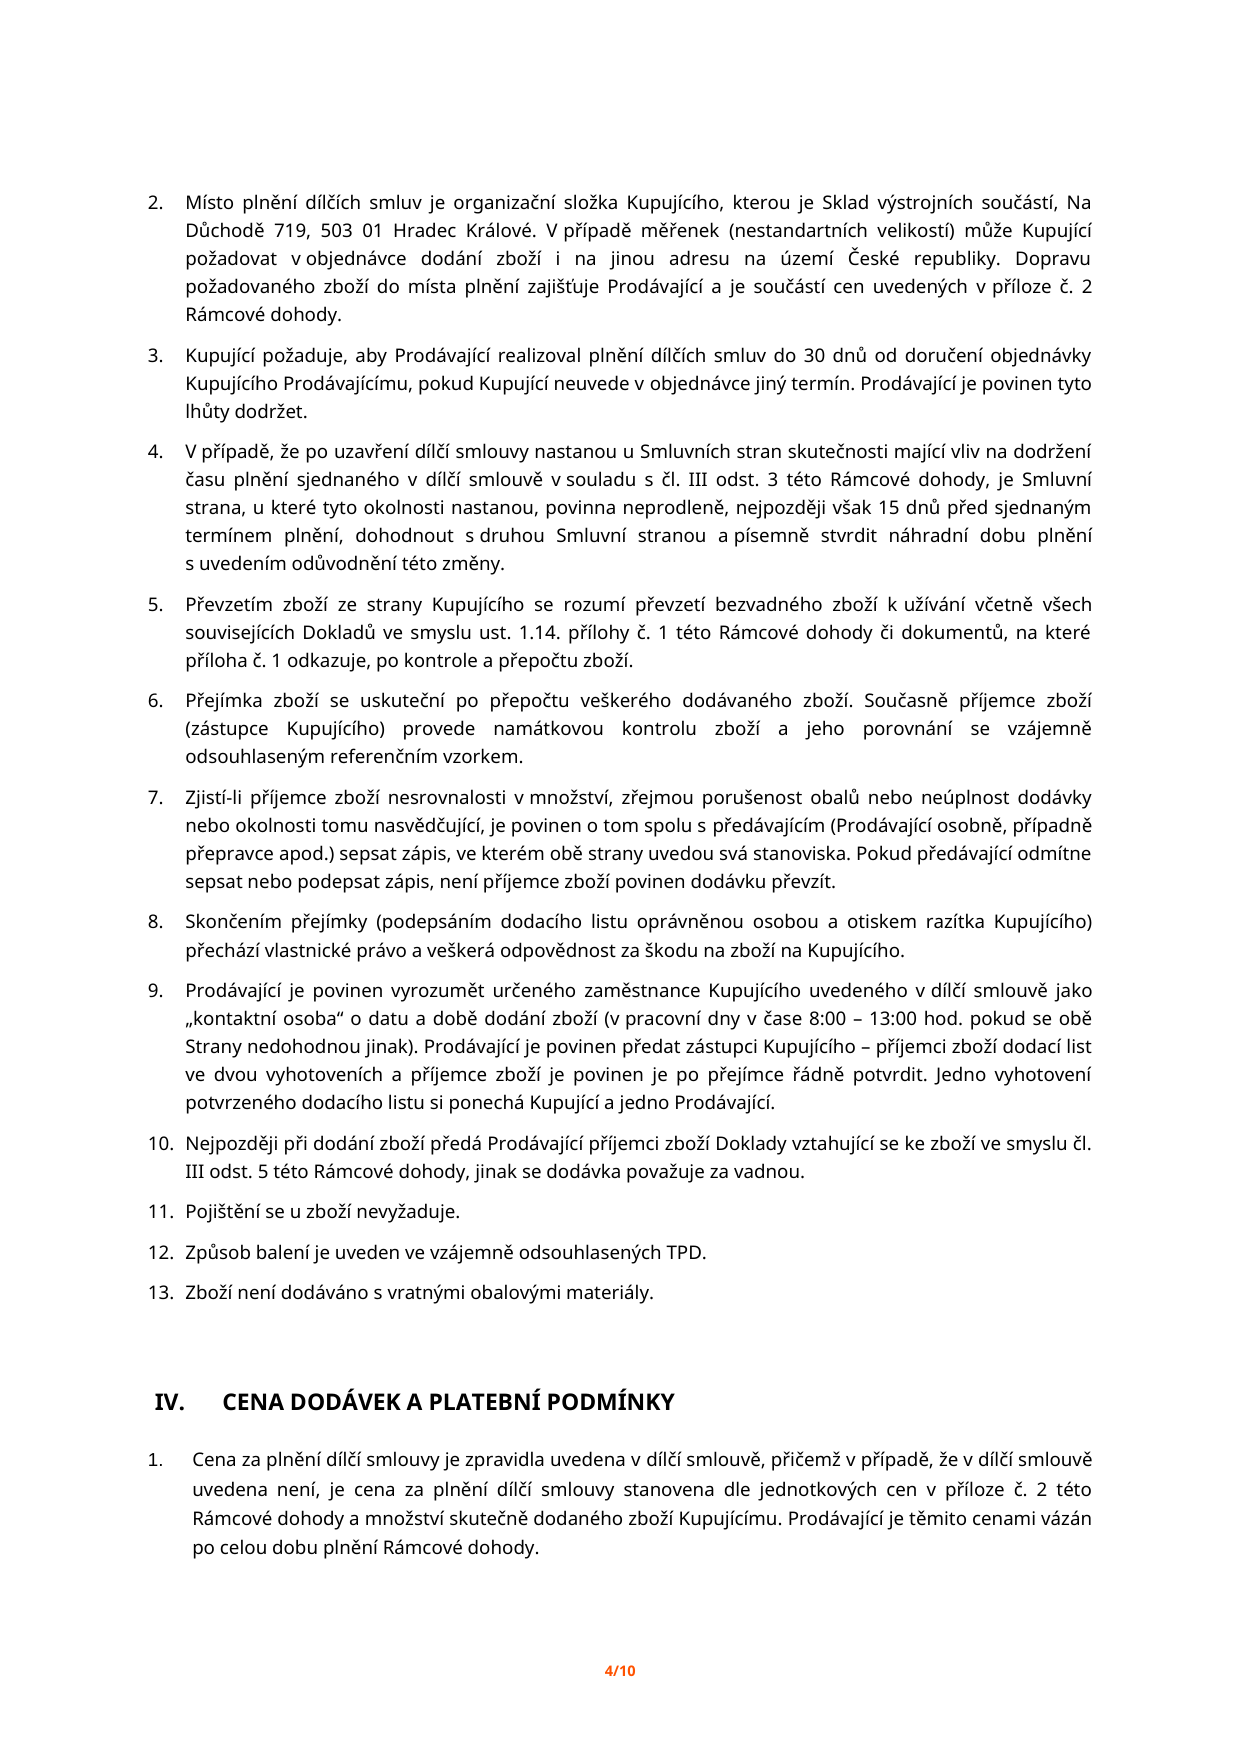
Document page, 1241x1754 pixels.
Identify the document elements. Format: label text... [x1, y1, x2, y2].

list Zboží není dodáváno s vratnými obalovými materiály. [148, 1279, 1093, 1305]
list Převzetím zboží ze strany Kupujícího se rozumí převzetí bezvadného zboží k užívání včetně všech souvisejících Dokladů ve smyslu ust. 1.14. přílohy č. 1 této Rámcové dohody či dokumentů, na které příloha č. 1 odkazuje, po kontrole a přepočtu zboží. [148, 591, 1093, 673]
list Kupující požaduje, aby Prodávající realizoval plnění dílčích smluv do 30 dnů od doručení objednávky Kupujícího Prodávajícímu, pokud Kupující neuvede v objednávce jiný termín. Prodávající je povinen tyto lhůty dodržet. [148, 342, 1093, 423]
list Místo plnění dílčích smluv je organizační složka Kupujícího, kterou je Sklad výstrojních součástí, Na Důchodě 719, 503 01 Hradec Králové. V případě měřenek (nestandartních velikostí) může Kupující požadovat v objednávce dodání zboží i na jinou adresu na území České republiky. Dopravu požadovaného zboží do místa plnění zajišťuje Prodávající a je součástí cen uvedených v příloze č. 2 Rámcové dohody. [148, 189, 1093, 327]
list Prodávající je povinen vyrozumět určeného zaměstnance Kupujícího uvedeného v dílčí smlouvě jako „kontaktní osoba“ o datu a době dodání zboží (v pracovní dny v čase 8:00 – 13:00 hod. pokud se obě Strany nedohodnou jinak). Prodávající je povinen předat zástupci Kupujícího – příjemci zboží dodací list ve dvou vyhotoveních a příjemce zboží je povinen je po přejímce řádně potvrdit. Jedno vyhotovení potvrzeného dodacího listu si ponechá Kupující a jedno Prodávající. [148, 977, 1093, 1115]
list Zjistí-li příjemce zboží nesrovnalosti v množství, zřejmou porušenost obalů nebo neúplnost dodávky nebo okolnosti tomu nasvědčující, je povinen o tom spolu s předávajícím (Prodávající osobně, případně přepravce apod.) sepsat zápis, ve kterém obě strany uvedou svá stanoviska. Pokud předávající odmítne sepsat nebo podepsat zápis, není příjemce zboží povinen dodávku převzít. [148, 784, 1093, 894]
list CENA DODÁVEK A PLATEBNÍ PODMÍNKY [185, 1386, 1093, 1417]
list Pojištění se u zboží nevyžaduje. [148, 1198, 1093, 1224]
subtitle Cena za plnění dílčí smlouvy je zpravidla uvedena v dílčí smlouvě, přičemž v případě, že v dílčí smlouvě uvedena není, je cena za plnění dílčí smlouvy stanovena dle jednotkových cen v příloze č. 2 této Rámcové dohody a množství skutečně dodaného zboží Kupujícímu. Prodávající je těmito cenami vázán po celou dobu plnění Rámcové dohody. [148, 1447, 1093, 1560]
list Přejímka zboží se uskuteční po přepočtu veškerého dodávaného zboží. Současně příjemce zboží (zástupce Kupujícího) provede namátkovou kontrolu zboží a jeho porovnání se vzájemně odsouhlaseným referenčním vzorkem. [148, 688, 1093, 769]
list Nejpozději při dodání zboží předá Prodávající příjemci zboží Doklady vztahující se ke zboží ve smyslu čl. III odst. 5 této Rámcové dohody, jinak se dodávka považuje za vadnou. [148, 1130, 1093, 1183]
list Skončením přejímky (podepsáním dodacího listu oprávněnou osobou a otiskem razítka Kupujícího) přechází vlastnické právo a veškerá odpovědnost za škodu na zboží na Kupujícího. [148, 909, 1093, 962]
list Způsob balení je uveden ve vzájemně odsouhlasených TPD. [148, 1239, 1093, 1264]
list V případě, že po uzavření dílčí smlouvy nastanou u Smluvních stran skutečnosti mající vliv na dodržení času plnění sjednaného v dílčí smlouvě v souladu s čl. III odst. 3 této Rámcové dohody, je Smluvní strana, u které tyto okolnosti nastanou, povinna neprodleně, nejpozději však 15 dnů před sjednaným termínem plnění, dohodnout s druhou Smluvní stranou a písemně stvrdit náhradní dobu plnění s uvedením odůvodnění této změny. [148, 438, 1093, 576]
